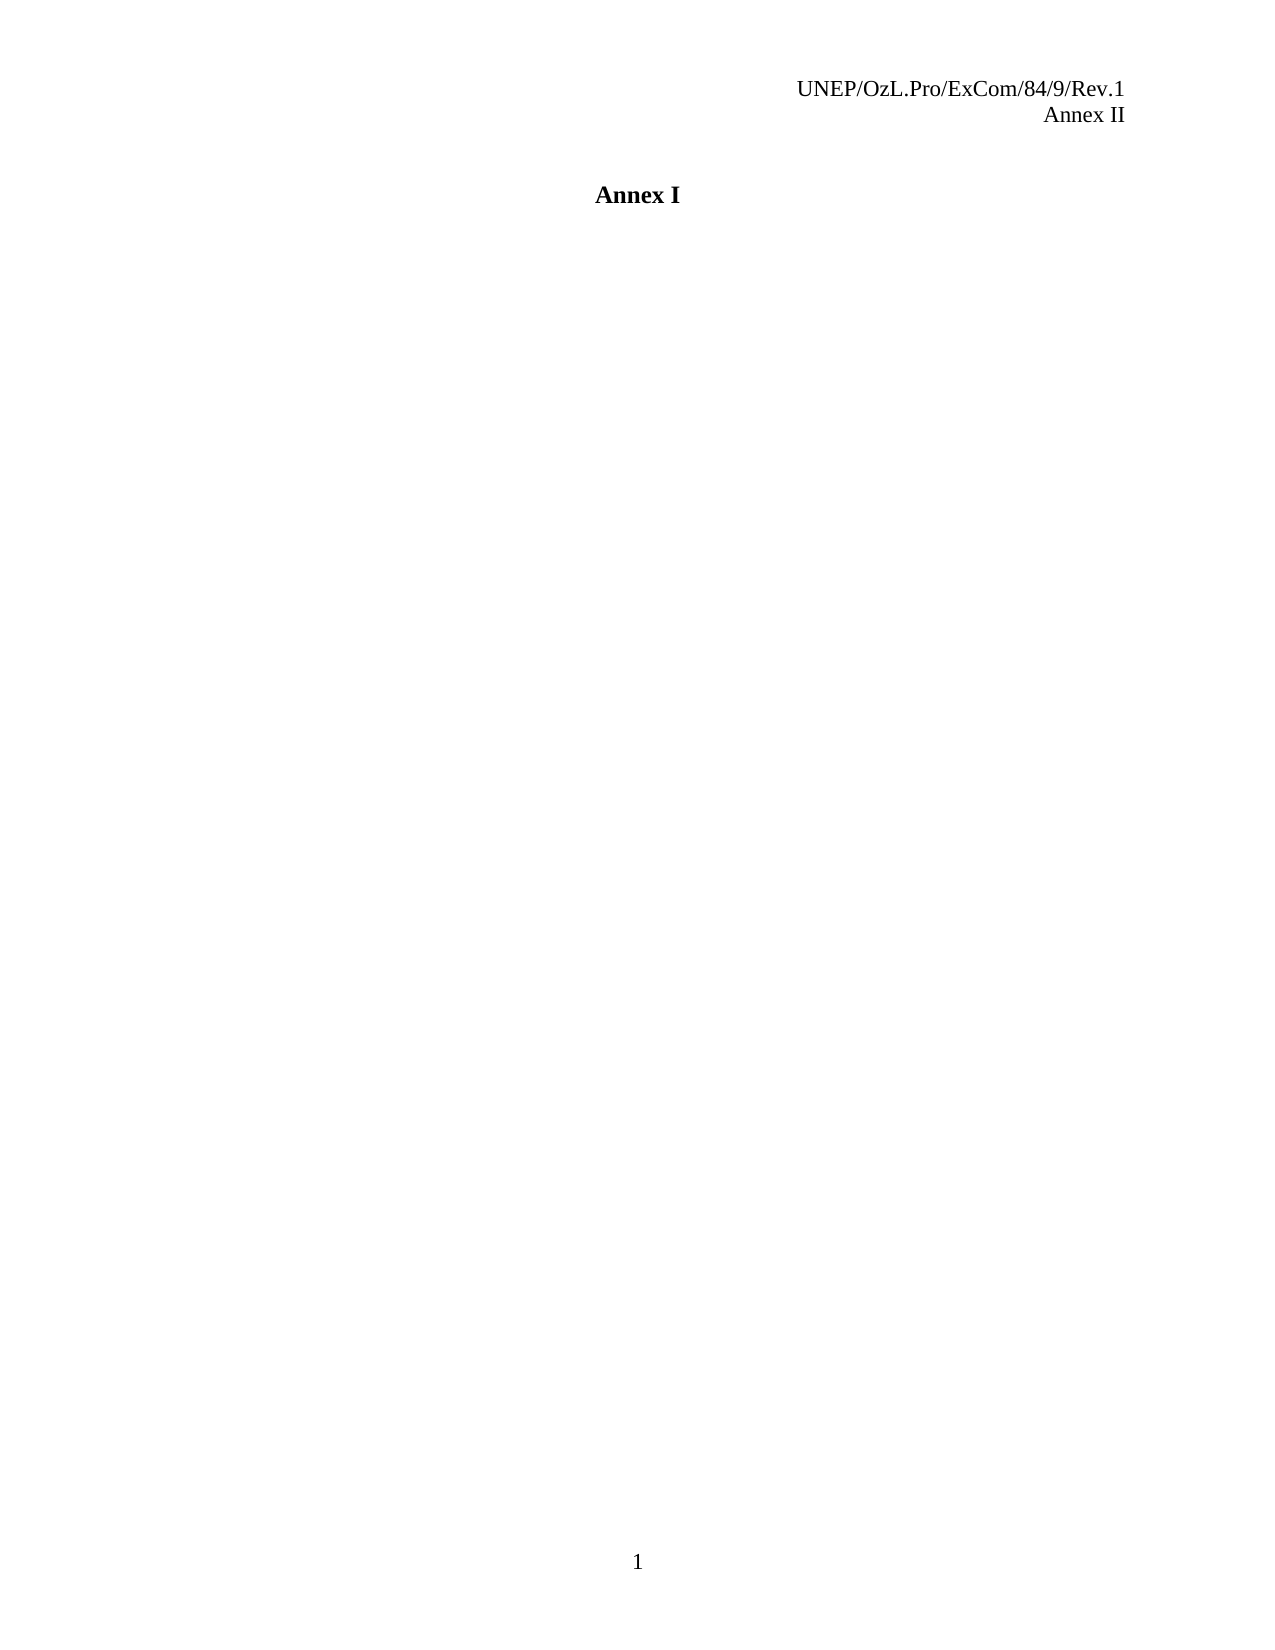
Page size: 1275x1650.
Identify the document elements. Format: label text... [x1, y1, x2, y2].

text Annex I [150, 180, 1125, 209]
